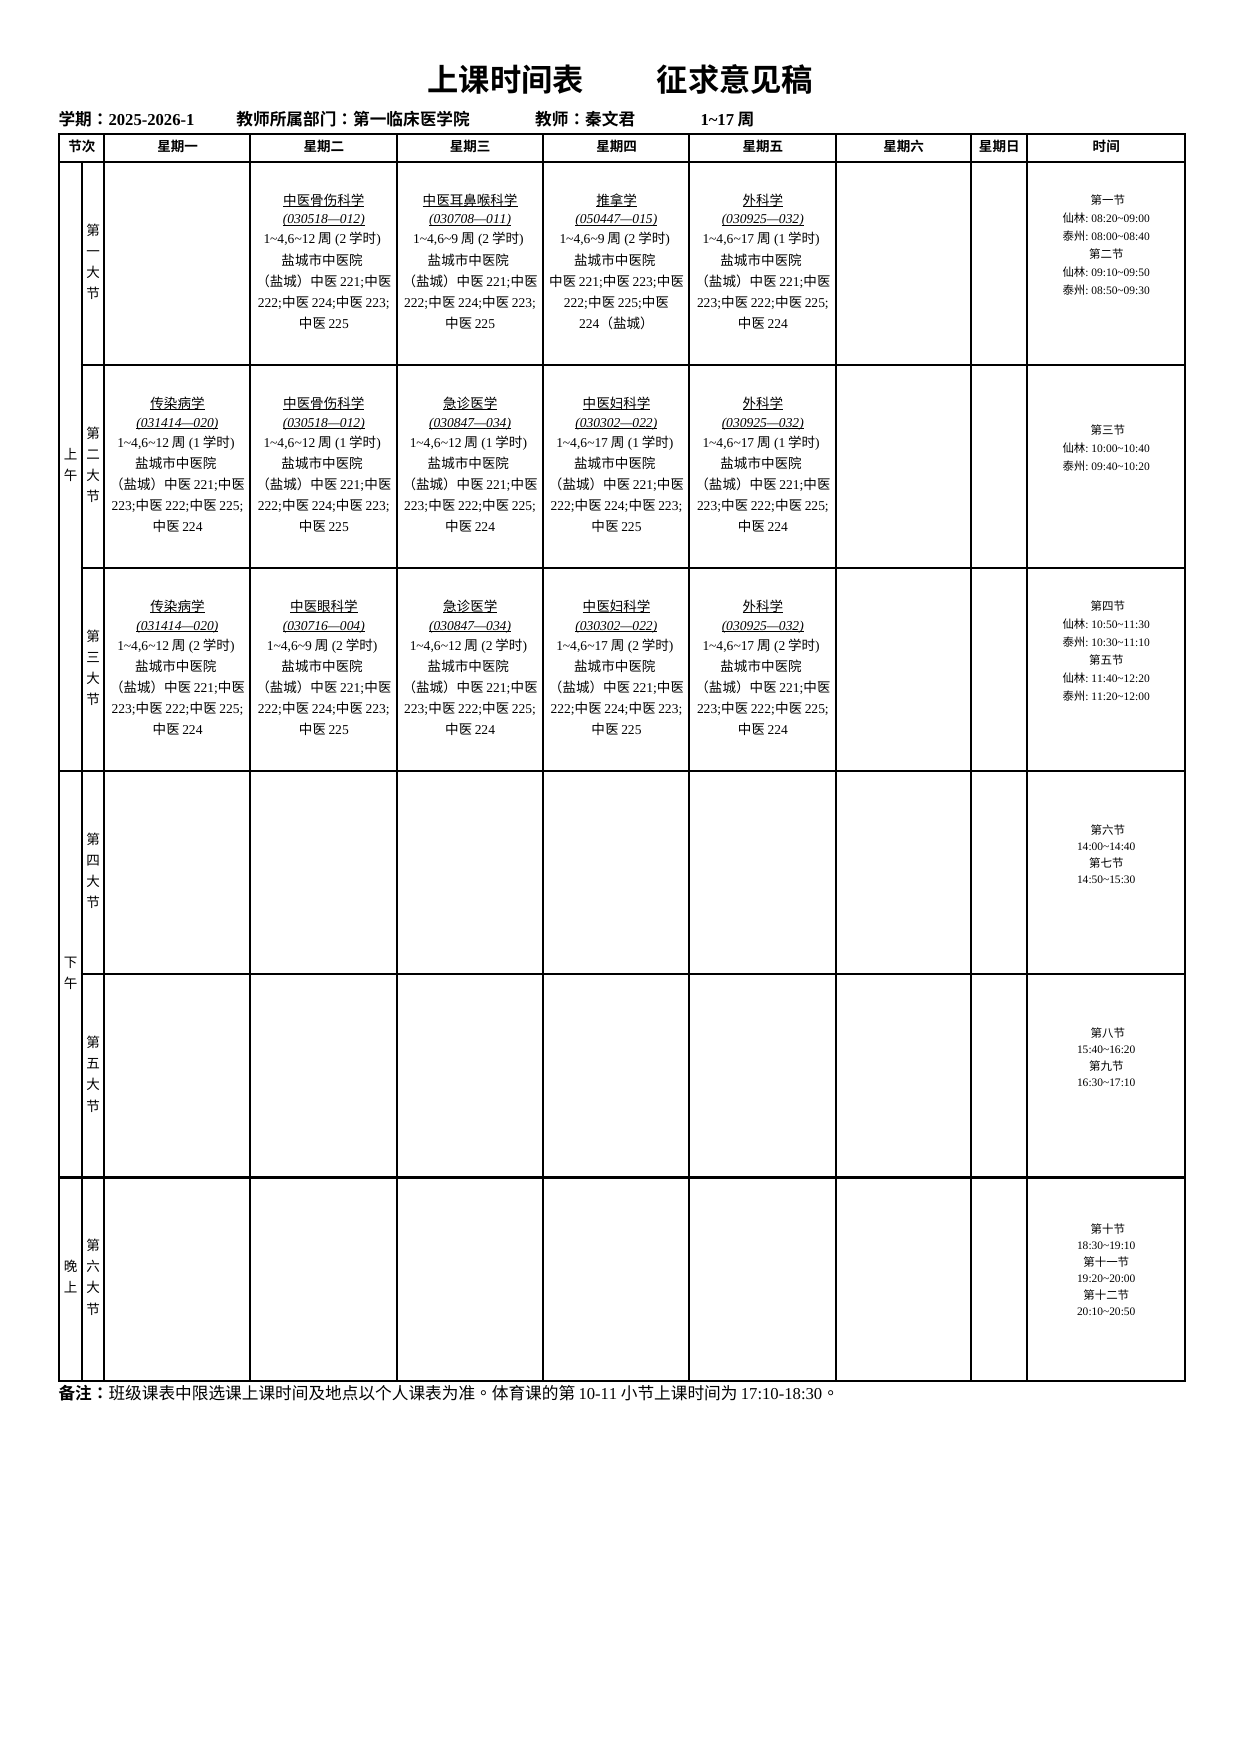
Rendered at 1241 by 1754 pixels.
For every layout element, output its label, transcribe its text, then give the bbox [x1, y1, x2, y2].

table_cell [837, 1179, 970, 1379]
table_cell 下午 [60, 772, 81, 1176]
table_cell [972, 163, 1026, 364]
table_cell [105, 975, 249, 1176]
table_cell 第三大节 [83, 569, 103, 770]
table_header 星期四 [544, 135, 688, 161]
table_cell [251, 772, 396, 973]
table_header 时间 [1028, 135, 1184, 161]
table_cell [972, 772, 1026, 973]
table_cell [105, 772, 249, 973]
table_cell 第一节 仙林: 08:20~09:00 泰州: 08:00~08:40 第二节 仙林: 09:10~09:50 泰州: 08:50~09:30 [1028, 163, 1184, 364]
table_cell 外科学 (030925—032) 1~4,6~17周 (1学时) 盐城市中医院 （盐城）中医221;中医223;中医222;中医225;中医224 [690, 163, 835, 364]
table_cell 第五大节 [83, 975, 103, 1176]
table_cell [837, 772, 970, 973]
table_cell [544, 772, 688, 973]
table_cell [972, 366, 1026, 567]
text 上课时间表 征求意见稿 [58, 58, 1182, 101]
table_cell 第四节 仙林: 10:50~11:30 泰州: 10:30~11:10 第五节 仙林: 11:40~12:20 泰州: 11:20~12:00 [1028, 569, 1184, 770]
table_cell 急诊医学 (030847—034) 1~4,6~12周 (1学时) 盐城市中医院 （盐城）中医221;中医223;中医222;中医225;中医224 [398, 366, 542, 567]
table_cell 第八节 15:40~16:20 第九节 16:30~17:10 [1028, 975, 1184, 1176]
table_cell 第六节 14:00~14:40 第七节 14:50~15:30 [1028, 772, 1184, 973]
table_cell [972, 975, 1026, 1176]
table_cell [837, 163, 970, 364]
table_header 星期五 [690, 135, 835, 161]
table_cell 中医骨伤科学 (030518—012) 1~4,6~12周 (1学时) 盐城市中医院 （盐城）中医221;中医222;中医224;中医223;中医225 [251, 366, 396, 567]
table_cell [398, 772, 542, 973]
table_cell 第四大节 [83, 772, 103, 973]
table_cell [837, 569, 970, 770]
table_cell 外科学 (030925—032) 1~4,6~17周 (2学时) 盐城市中医院 （盐城）中医221;中医223;中医222;中医225;中医224 [690, 569, 835, 770]
table_cell [972, 569, 1026, 770]
text 备注：班级课表中限选课上课时间及地点以个人课表为准。体育课的第10-11小节上课时间为17:10-18:30。 [58, 1382, 1182, 1404]
table_cell 中医骨伤科学 (030518—012) 1~4,6~12周 (2学时) 盐城市中医院 （盐城）中医221;中医222;中医224;中医223;中医225 [251, 163, 396, 364]
table_cell 第三节 仙林: 10:00~10:40 泰州: 09:40~10:20 [1028, 366, 1184, 567]
table_cell [398, 1179, 542, 1379]
table_cell [690, 1179, 835, 1379]
table_cell 中医妇科学 (030302—022) 1~4,6~17周 (1学时) 盐城市中医院 （盐城）中医221;中医222;中医224;中医223;中医225 [544, 366, 688, 567]
table_cell [837, 975, 970, 1176]
table_header 星期六 [837, 135, 970, 161]
table_cell 推拿学 (050447—015) 1~4,6~9周 (2学时) 盐城市中医院 中医221;中医223;中医222;中医225;中医224（盐城） [544, 163, 688, 364]
table_cell [251, 1179, 396, 1379]
table_cell [105, 163, 249, 364]
table_cell [690, 975, 835, 1176]
table_cell 第十节 18:30~19:10 第十一节 19:20~20:00 第十二节 20:10~20:50 [1028, 1179, 1184, 1379]
table_cell 第六大节 [83, 1179, 103, 1379]
table_header 节次 [60, 135, 103, 161]
table_cell 中医耳鼻喉科学 (030708—011) 1~4,6~9周 (2学时) 盐城市中医院 （盐城）中医221;中医222;中医224;中医223;中医225 [398, 163, 542, 364]
table_header 星期三 [398, 135, 542, 161]
table_cell [251, 975, 396, 1176]
table_cell 第二大节 [83, 366, 103, 567]
text 学期：2025-2026-1 教师所属部门：第一临床医学院 教师：秦文君 1~17周 [58, 107, 1182, 130]
table_header 星期二 [251, 135, 396, 161]
table_cell 传染病学 (031414—020) 1~4,6~12周 (2学时) 盐城市中医院 （盐城）中医221;中医223;中医222;中医225;中医224 [105, 569, 249, 770]
table_cell [398, 975, 542, 1176]
table_cell 外科学 (030925—032) 1~4,6~17周 (1学时) 盐城市中医院 （盐城）中医221;中医223;中医222;中医225;中医224 [690, 366, 835, 567]
table_cell 晚上 [60, 1179, 81, 1379]
table_header 星期一 [105, 135, 249, 161]
table_cell [544, 975, 688, 1176]
table_cell [544, 1179, 688, 1379]
table_cell 中医眼科学 (030716—004) 1~4,6~9周 (2学时) 盐城市中医院 （盐城）中医221;中医222;中医224;中医223;中医225 [251, 569, 396, 770]
table_cell [690, 772, 835, 973]
table_cell 急诊医学 (030847—034) 1~4,6~12周 (2学时) 盐城市中医院 （盐城）中医221;中医223;中医222;中医225;中医224 [398, 569, 542, 770]
table_cell [972, 1179, 1026, 1379]
table_cell [105, 1179, 249, 1379]
table_cell 中医妇科学 (030302—022) 1~4,6~17周 (2学时) 盐城市中医院 （盐城）中医221;中医222;中医224;中医223;中医225 [544, 569, 688, 770]
table_cell 第一大节 [83, 163, 103, 364]
table_cell [837, 366, 970, 567]
table_header 星期日 [972, 135, 1026, 161]
table_cell 上午 [60, 163, 81, 770]
table_cell 传染病学 (031414—020) 1~4,6~12周 (1学时) 盐城市中医院 （盐城）中医221;中医223;中医222;中医225;中医224 [105, 366, 249, 567]
